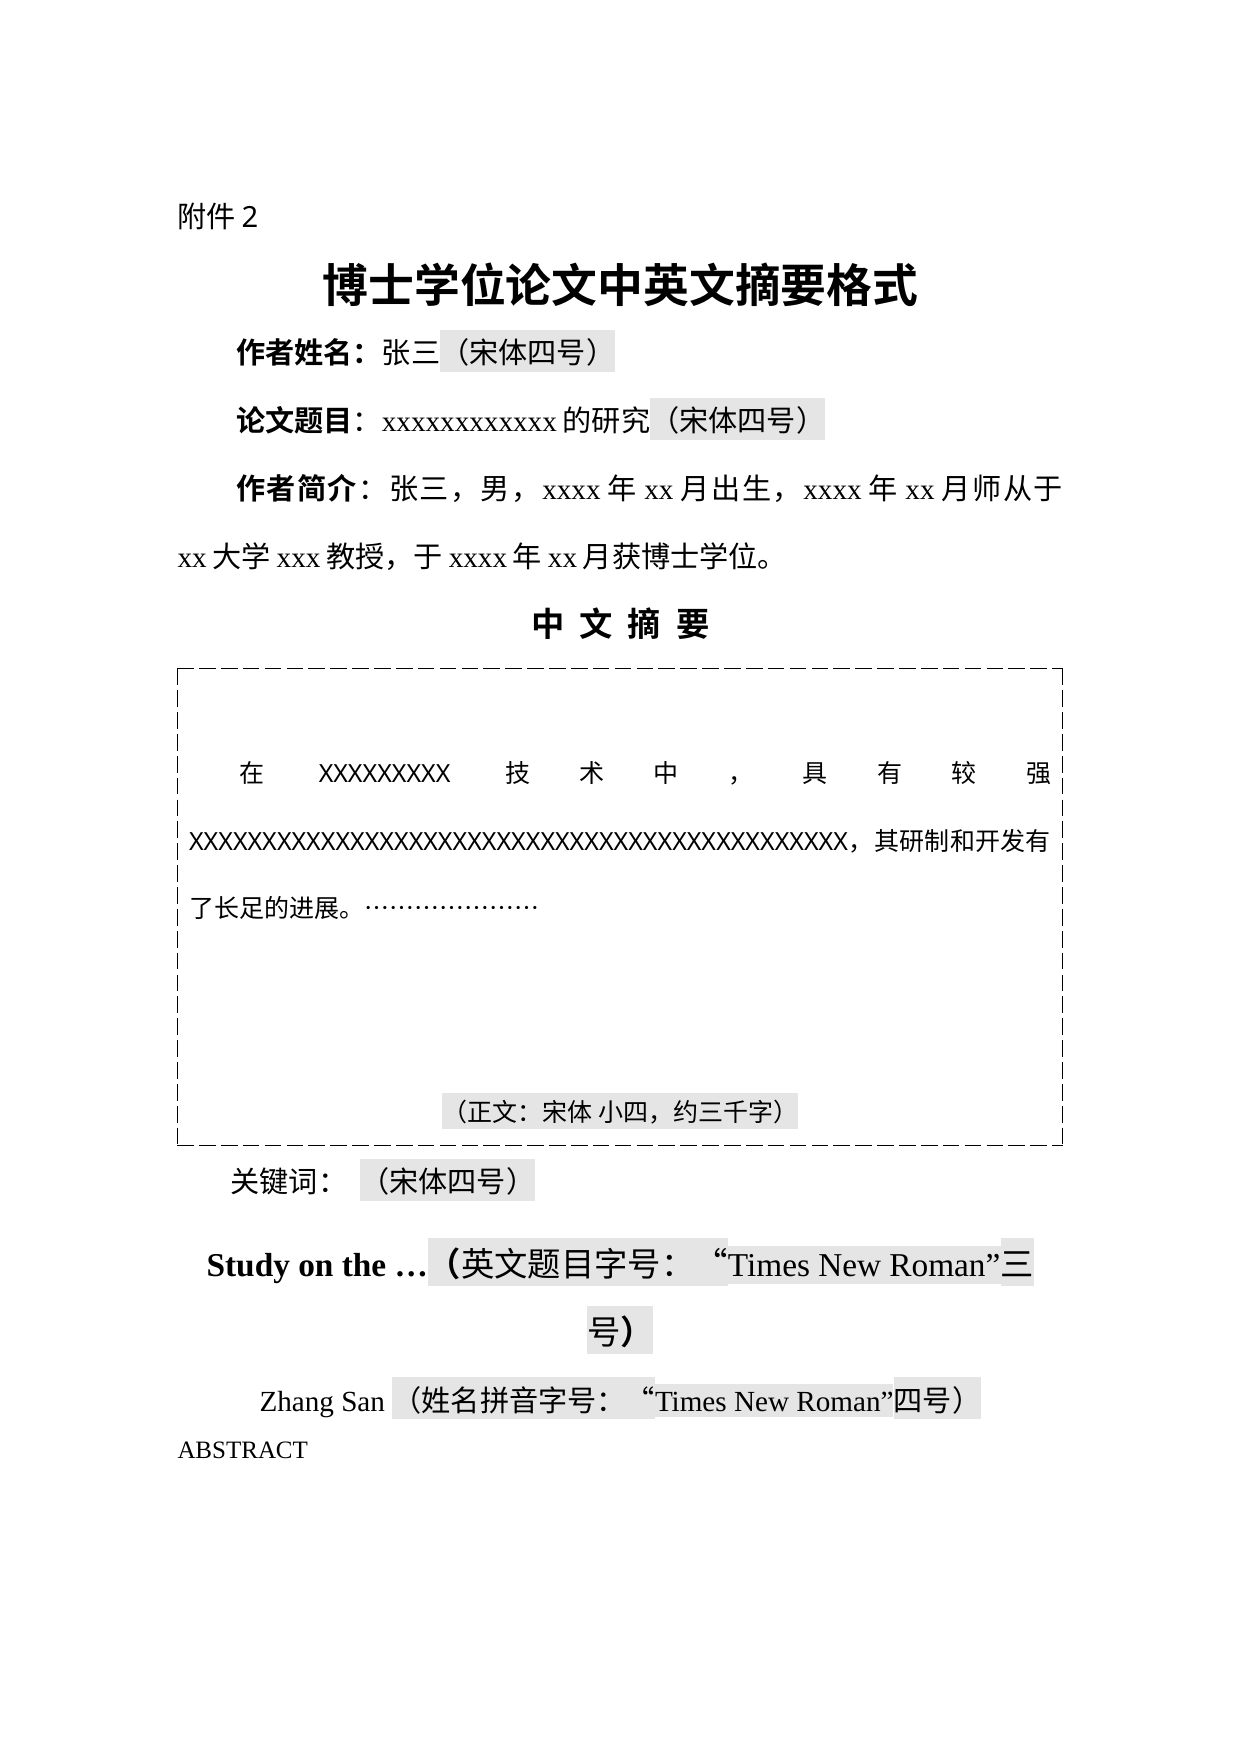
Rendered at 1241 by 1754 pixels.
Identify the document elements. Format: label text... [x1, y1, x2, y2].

text Study on the …（英文题目字号：“Times New Roman”三号） [177, 1228, 1063, 1364]
text 作者姓名：张三（宋体四号） [177, 317, 1063, 384]
text ABSTRACT [177, 1432, 1063, 1466]
table_header 在XXXXXXXXX技术中，具有较强XXXXXXXXXXXXXXXXXXXXXXXXXXXXXXXXXXXXXXXXXXXXX，其研制和开发有了长足的进展。………………… （正文：宋体 小四，约三千字） [178, 668, 1062, 1145]
text 关键词： （宋体四号） [177, 1146, 1063, 1214]
text Zhang San （姓名拼音字号：“Times New Roman”四号） [177, 1364, 1063, 1432]
text 中 文 摘 要 [177, 588, 1063, 656]
text 博士学位论文中英文摘要格式 [177, 249, 1063, 317]
text 论文题目：xxxxxxxxxxxx的研究（宋体四号） [177, 384, 1063, 452]
text 附件2 [177, 181, 1063, 249]
text 作者简介：张三，男，xxxx年xx月出生，xxxx年xx月师从于xx大学xxx教授，于xxxx年xx月获博士学位。 [177, 452, 1063, 588]
